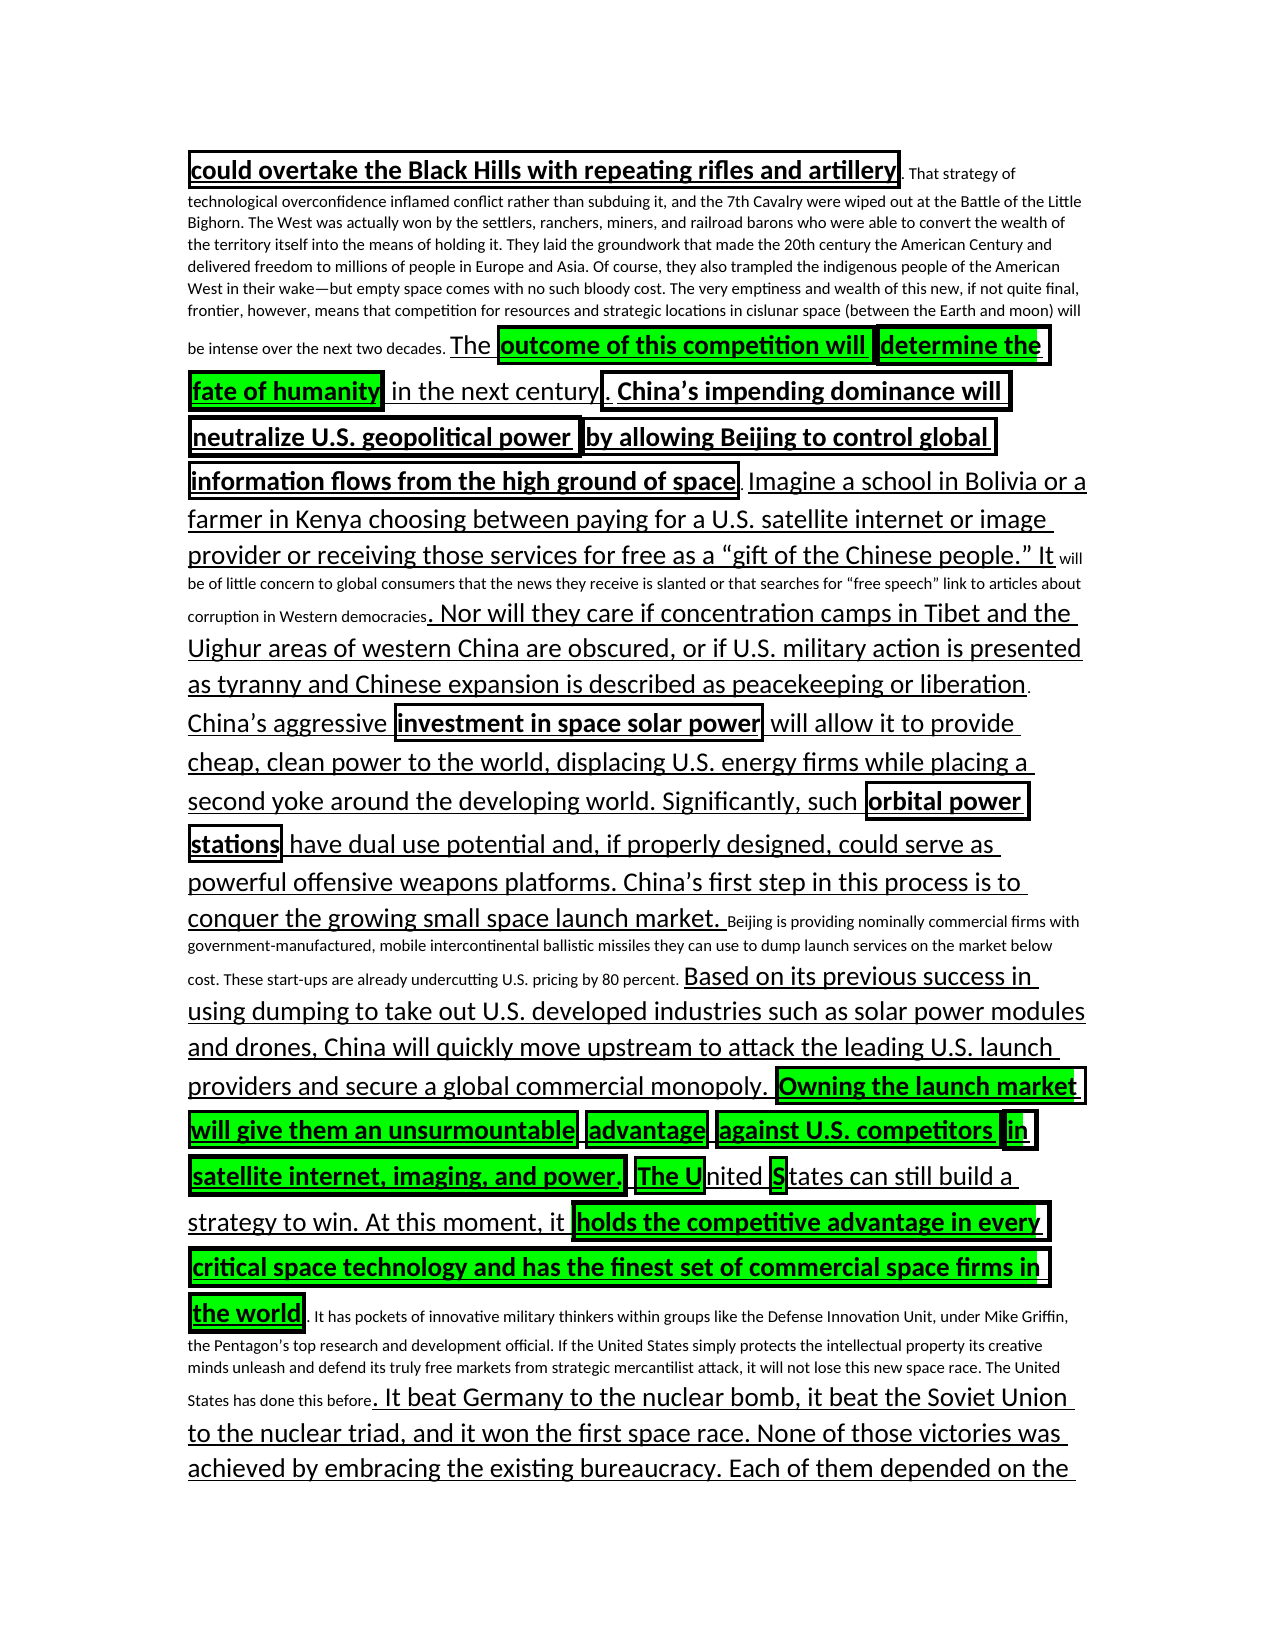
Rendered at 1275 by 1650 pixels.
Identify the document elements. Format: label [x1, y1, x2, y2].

text [187, 1098, 1087, 1484]
text [187, 150, 1087, 1097]
